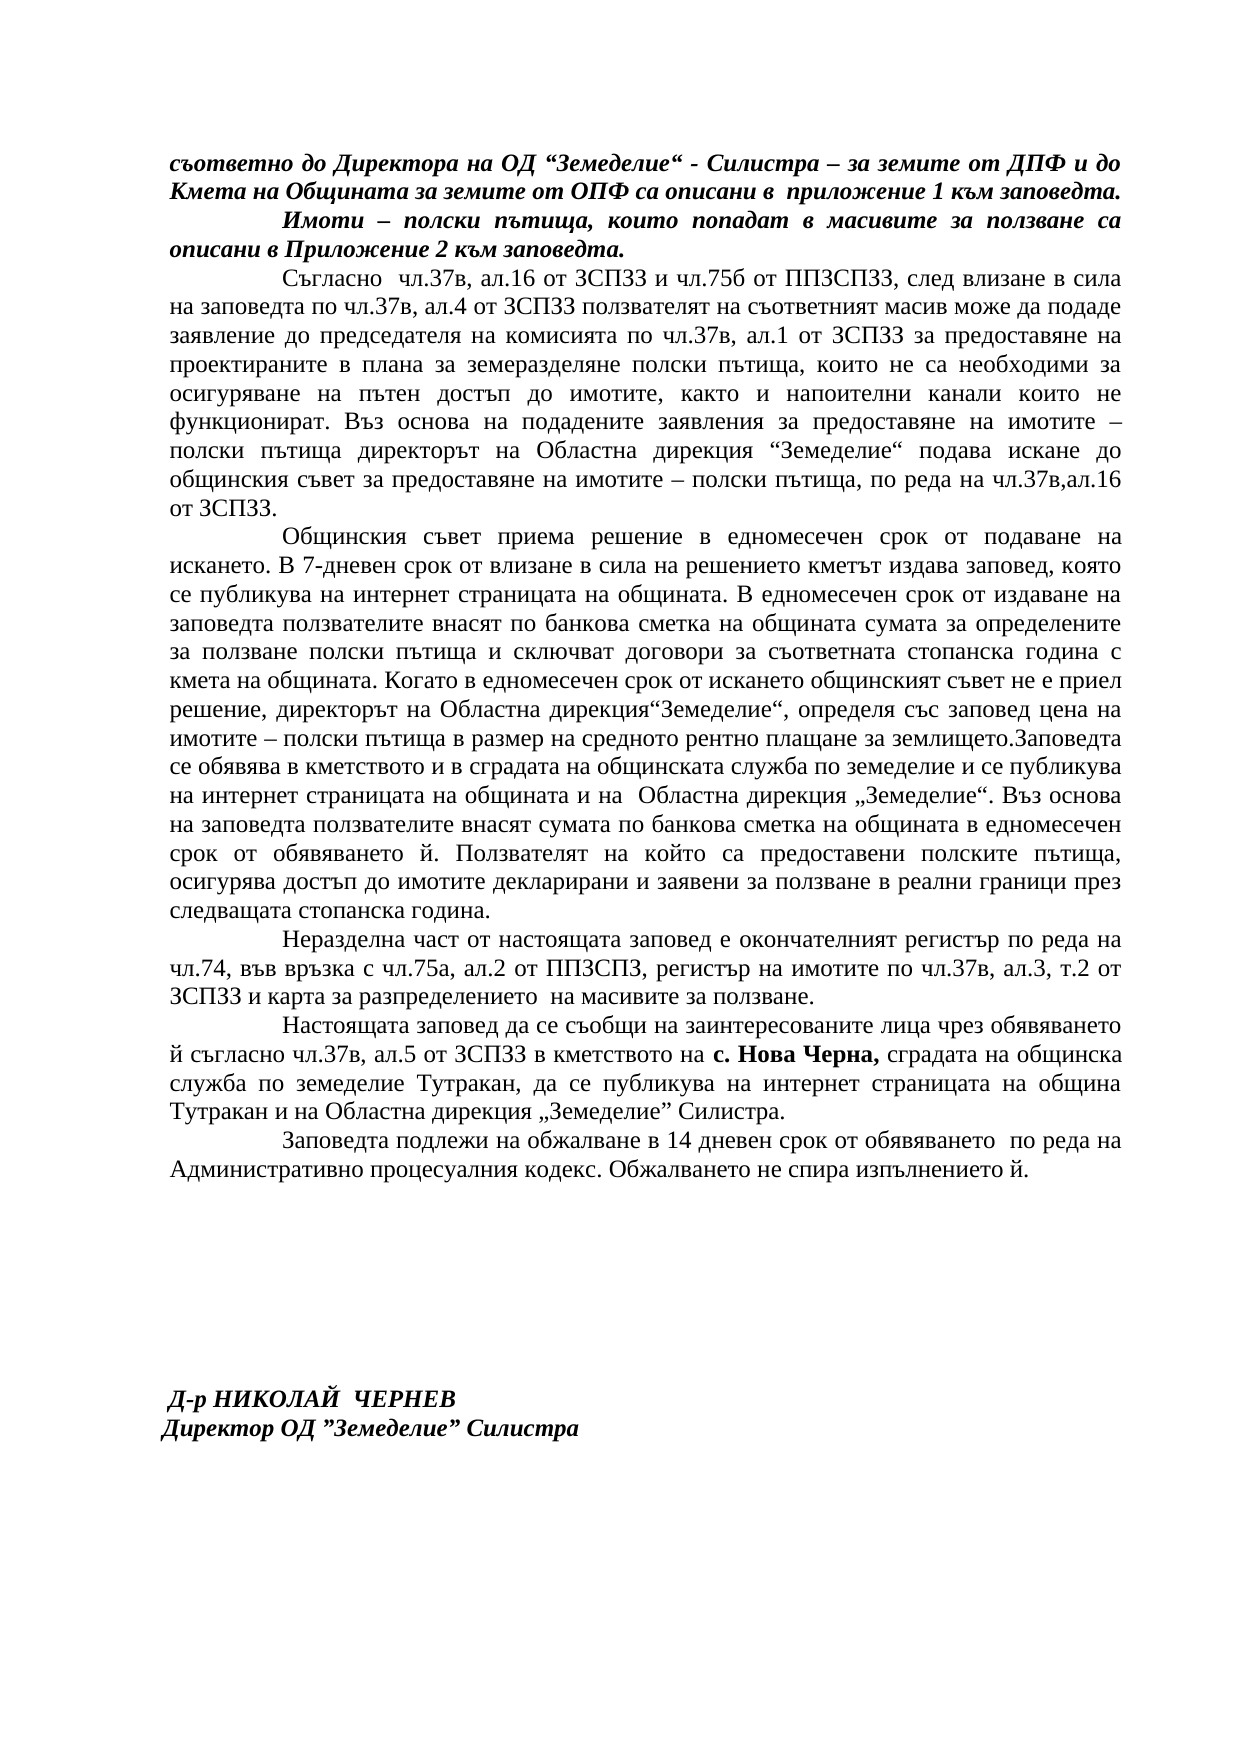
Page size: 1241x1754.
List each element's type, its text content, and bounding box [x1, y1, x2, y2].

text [169, 148, 1123, 205]
text Директор ОД ”Земеделие” Силистра [162, 1413, 1034, 1441]
text Настоящата заповед да се съобщи на заинтересованите лица чрез обявяването й съгласно чл.37в, ал.5 от ЗСПЗЗ в кметството на с. Нова Черна, сградата на общинска служба по земеделие Тутракан, да се публикува на интернет страницата на община Тутракан и на Областна дирекция „Земеделие” Силистра. [169, 1010, 1123, 1125]
text Заповедта подлежи на обжалване в 14 дневен срок от обявяването по реда на Административно процесуалния кодекс. Обжалването не спира изпълнението й. [169, 1125, 1123, 1183]
text Съгласно чл.37в, ал.16 от ЗСПЗЗ и чл.75б от ППЗСПЗЗ, след влизане в сила на заповедта по чл.37в, ал.4 от ЗСПЗЗ ползвателят на съответният масив може да подаде заявление до председателя на комисията по чл.37в, ал.1 от ЗСПЗЗ за предоставяне на проектираните в плана за земеразделяне полски пътища, които не са необходими за осигуряване на пътен достъп до имотите, както и напоителни канали които не функционират. Въз основа на подадените заявления за предоставяне на имотите – полски пътища директорът на Областна дирекция “Земеделие“ подава искане до общинския съвет за предоставяне на имотите – полски пътища, по реда на чл.37в,ал.16 от ЗСПЗЗ. [169, 263, 1123, 521]
text Имоти – полски пътища, които попадат в масивите за ползване са описани в Приложение 2 към заповедта. [169, 205, 1123, 263]
text Неразделна част от настоящата заповед е окончателният регистър по реда на чл.74, във връзка с чл.75а, ал.2 от ППЗСПЗ, регистър на имотите по чл.37в, ал.3, т.2 от ЗСПЗЗ и карта за разпределението на масивите за ползване. [169, 924, 1123, 1010]
text Общинския съвет приема решение в едномесечен срок от подаване на искането. В 7-дневен срок от влизане в сила на решението кметът издава заповед, която се публикува на интернет страницата на общината. В едномесечен срок от издаване на заповедта ползвателите внасят по банкова сметка на общината сумата за определените за ползване полски пътища и сключват договори за съответната стопанска година с кмета на общината. Когато в едномесечен срок от искането общинският съвет не е приел решение, директорът на Областна дирекция“Земеделие“, определя със заповед цена на имотите – полски пътища в размер на средното рентно плащане за землището.Заповедта се обявява в кметството и в сградата на общинската служба по земеделие и се публикува на интернет страницата на общината и на Областна дирекция „Земеделие“. Въз основа на заповедта ползвателите внасят сумата по банкова сметка на общината в едномесечен срок от обявяването й. Ползвателят на който са предоставени полските пътища, осигурява достъп до имотите декларирани и заявени за ползване в реални граници през следващата стопанска година. [169, 521, 1123, 924]
text Д-р НИКОЛАЙ ЧЕРНЕВ [162, 1384, 1034, 1413]
